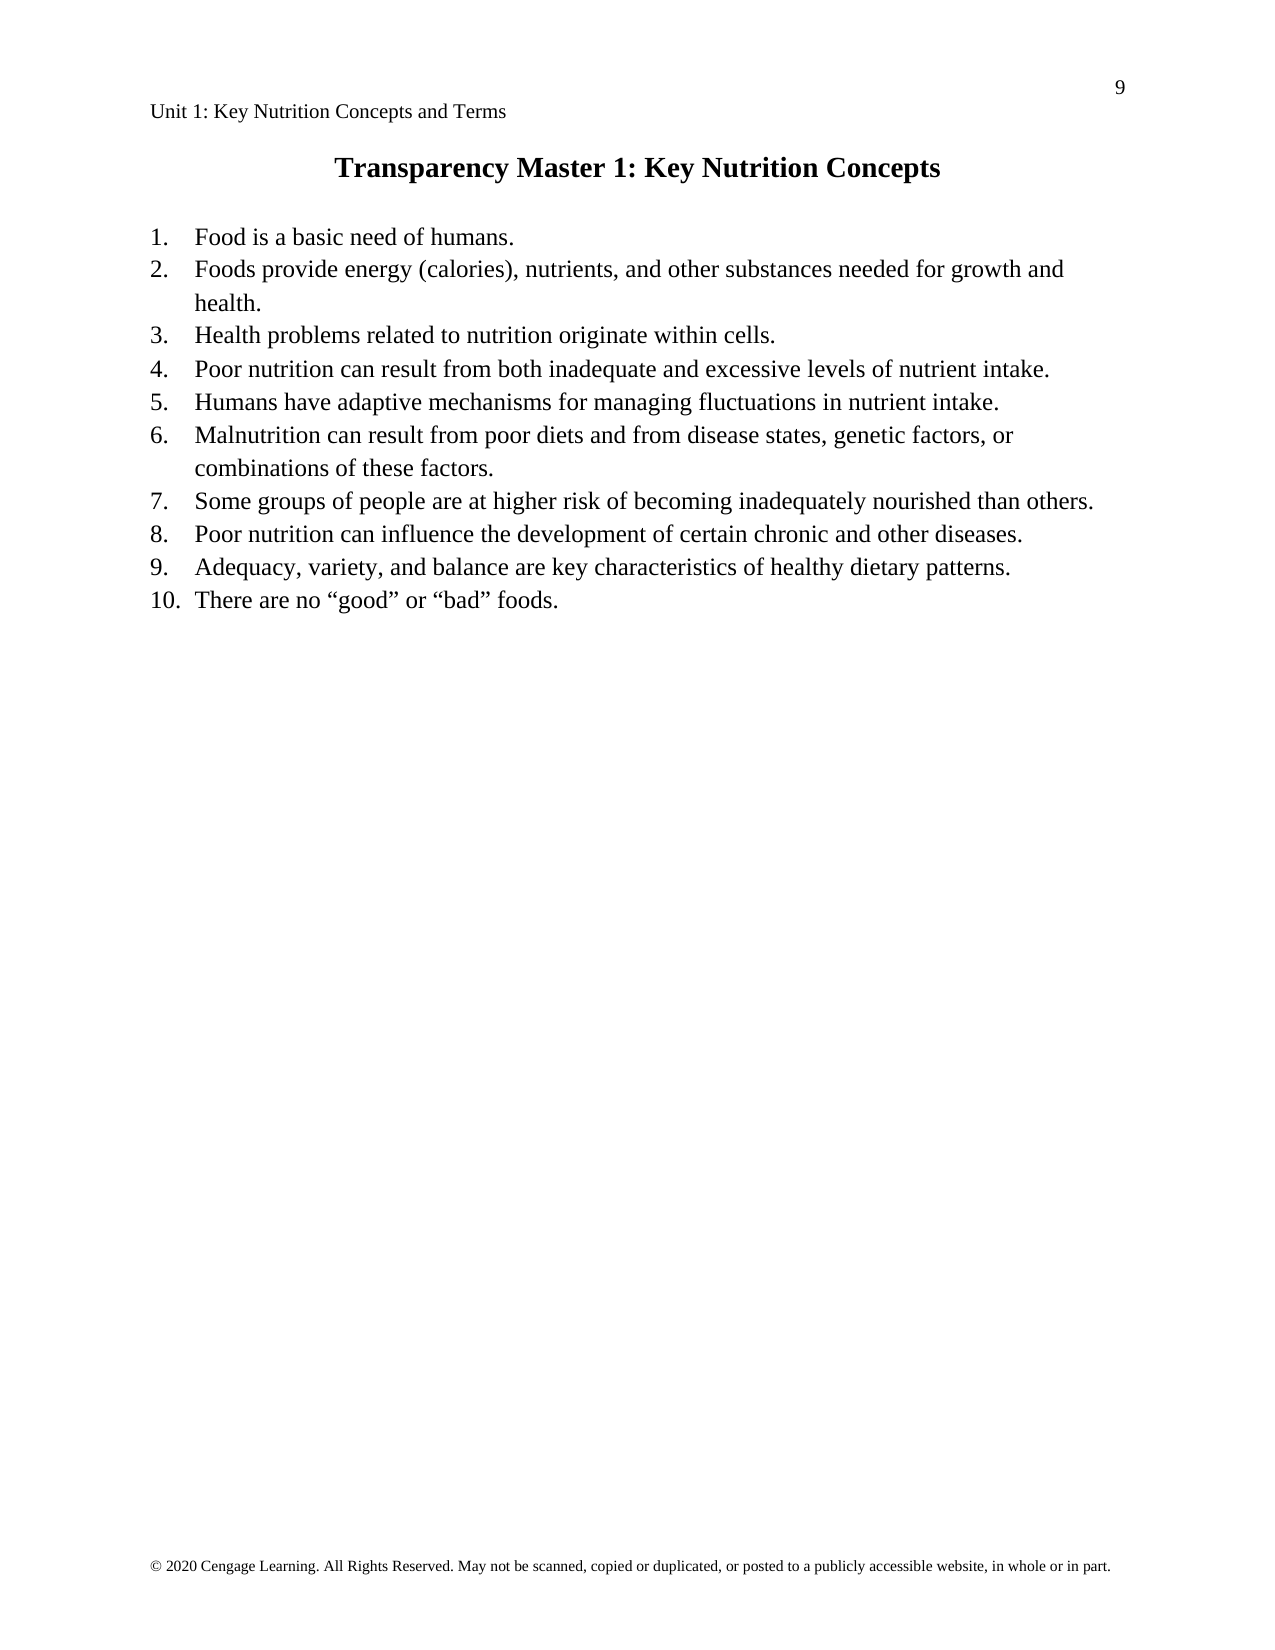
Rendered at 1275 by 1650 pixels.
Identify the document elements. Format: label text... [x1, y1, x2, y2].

text 2. Foods provide energy (calories), nutrients, and other substances needed for growth and health. [150, 254, 1125, 316]
text 10. There are no “good” or “bad” foods. [150, 585, 1125, 613]
text 6. Malnutrition can result from poor diets and from disease states, genetic factors, or combinations of these factors. [150, 420, 1125, 481]
text 4. Poor nutrition can result from both inadequate and excessive levels of nutrient intake. [150, 354, 1125, 382]
text 9. Adequacy, variety, and balance are key characteristics of healthy dietary patterns. [150, 552, 1125, 581]
text 1. Food is a basic need of humans. [150, 222, 1125, 250]
text 8. Poor nutrition can influence the development of certain chronic and other diseases. [150, 519, 1125, 547]
text 3. Health problems related to nutrition originate within cells. [150, 321, 1125, 349]
text 5. Humans have adaptive mechanisms for managing fluctuations in nutrient intake. [150, 387, 1125, 415]
text Transparency Master 1: Key Nutrition Concepts [150, 150, 1125, 183]
text 7. Some groups of people are at higher risk of becoming inadequately nourished than others. [150, 486, 1125, 514]
